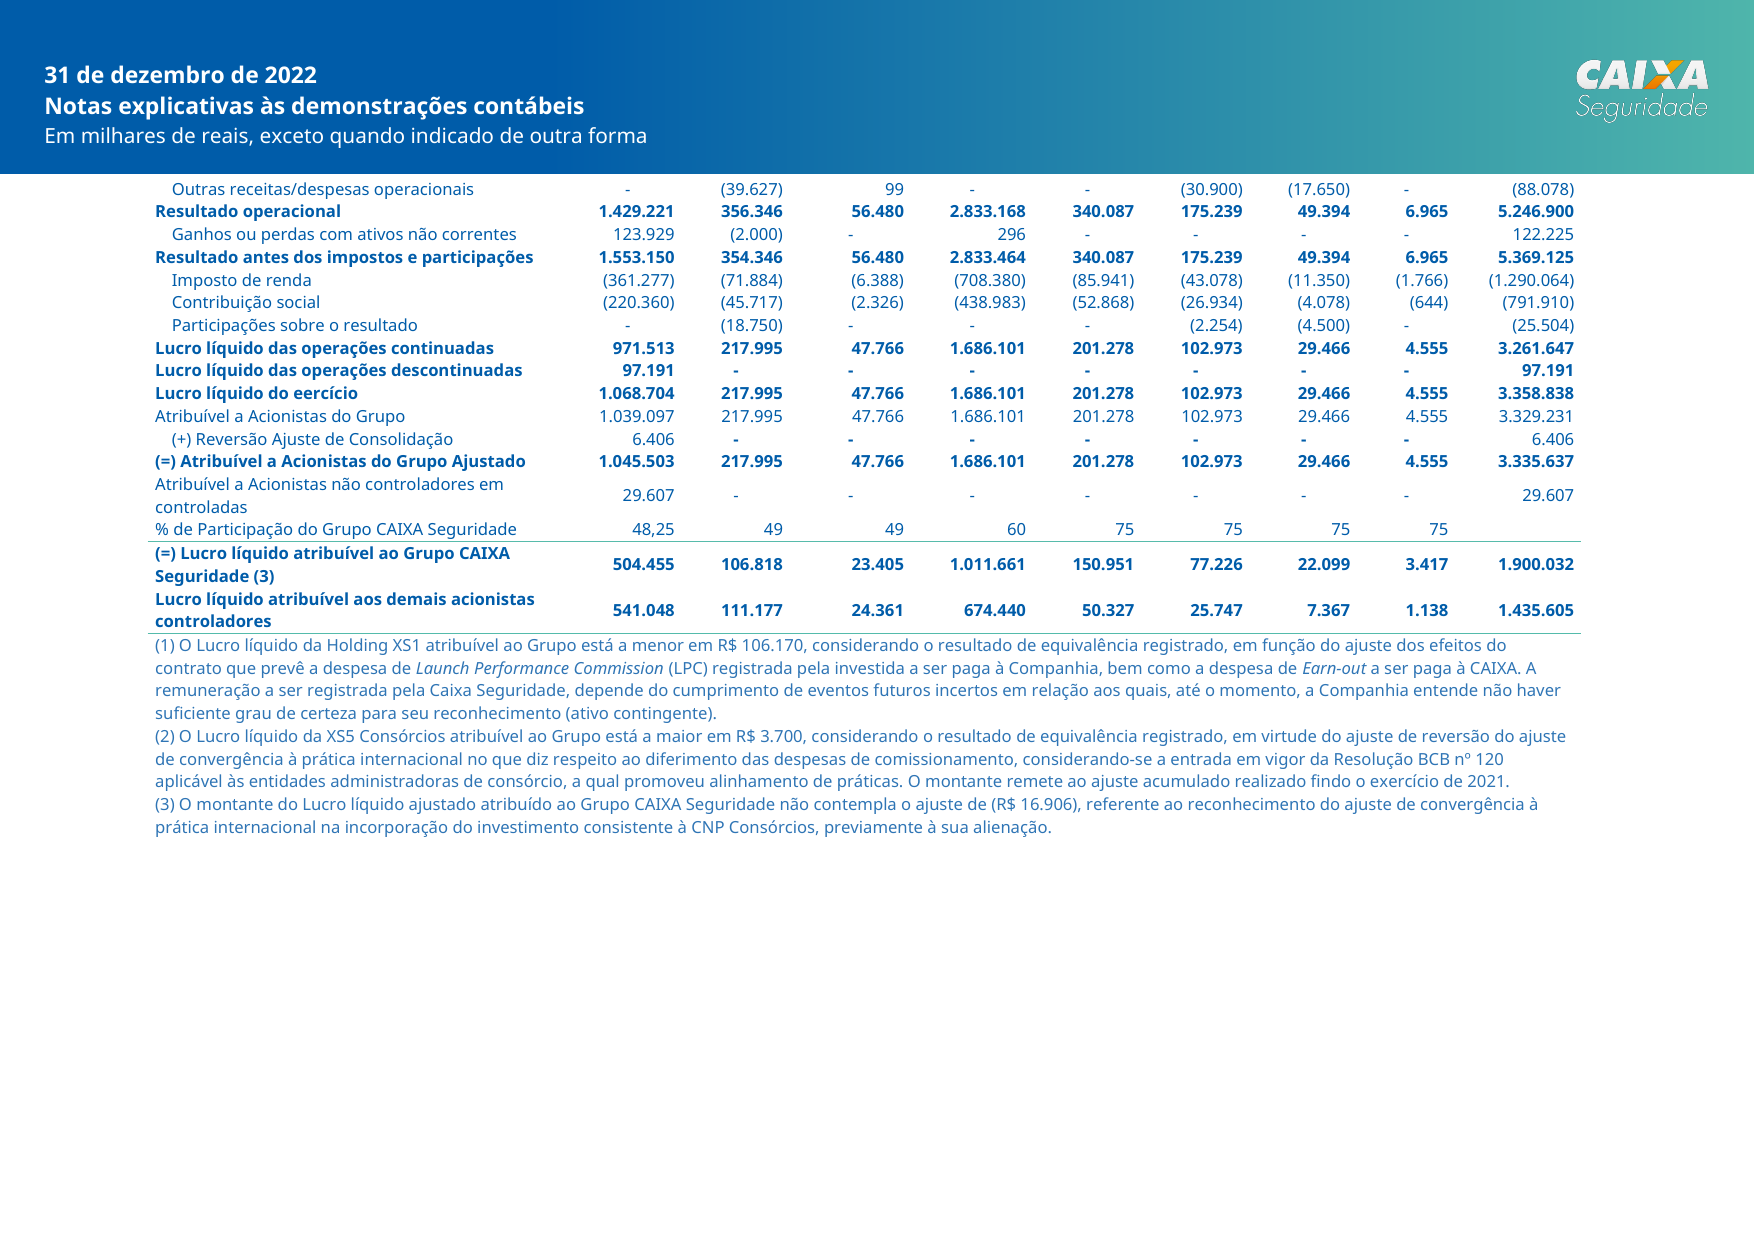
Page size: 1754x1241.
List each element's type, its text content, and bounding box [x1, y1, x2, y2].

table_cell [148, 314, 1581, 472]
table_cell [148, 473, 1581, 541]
picture [1575, 59, 1710, 124]
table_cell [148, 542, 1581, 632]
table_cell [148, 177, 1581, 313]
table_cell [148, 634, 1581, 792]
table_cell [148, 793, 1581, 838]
